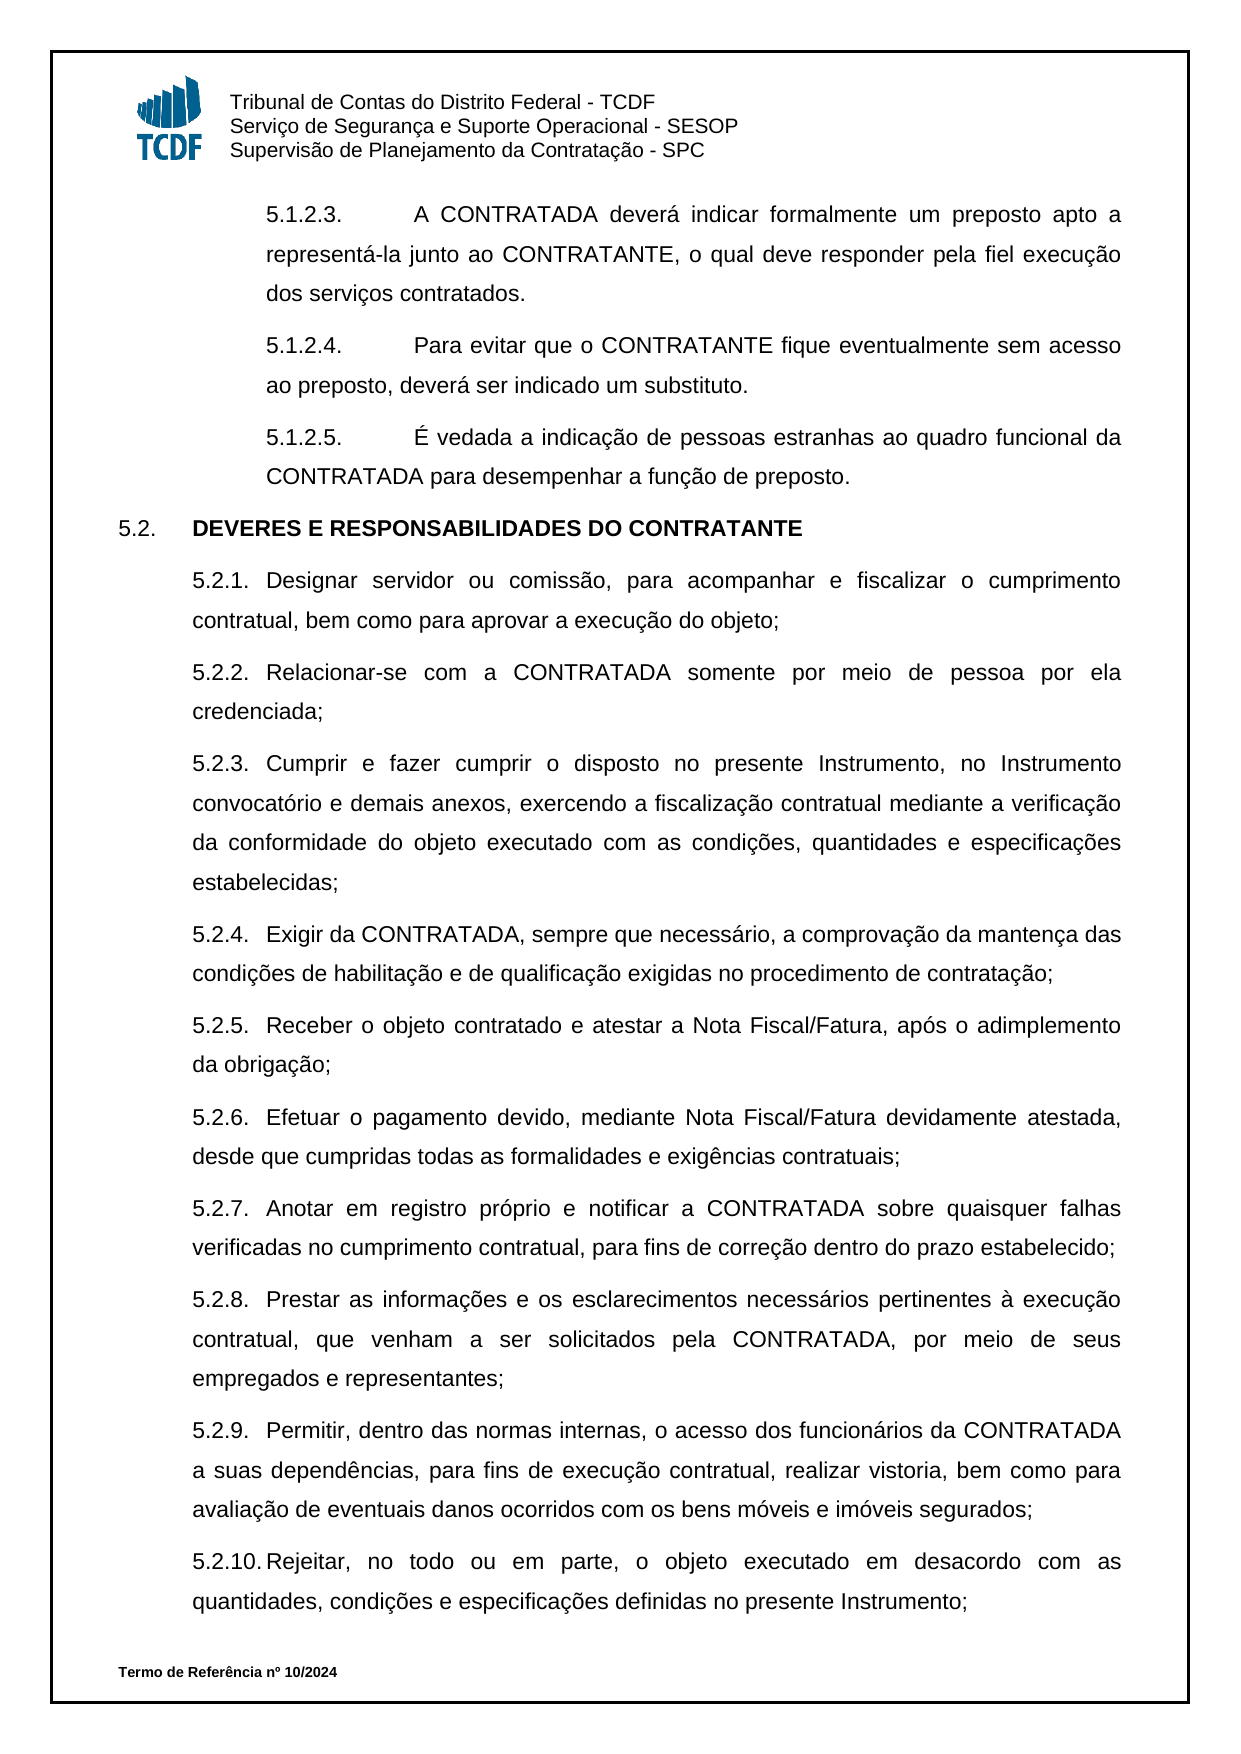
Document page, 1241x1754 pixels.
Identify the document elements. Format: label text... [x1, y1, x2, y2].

list Cumprir e fazer cumprir o disposto no presente Instrumento, no Instrumento convocatório e demais anexos, exercendo a fiscalização contratual mediante a verificação da conformidade do objeto executado com as condições, quantidades e especificações estabelecidas; [192, 750, 1122, 895]
list Anotar em registro próprio e notificar a CONTRATADA sobre quaisquer falhas verificadas no cumprimento contratual, para fins de correção dentro do prazo estabelecido; [192, 1195, 1122, 1261]
list É vedada a indicação de pessoas estranhas ao quadro funcional da CONTRATADA para desempenhar a função de preposto. [266, 424, 1122, 489]
list Receber o objeto contratado e atestar a Nota Fiscal/Fatura, após o adimplemento da obrigação; [192, 1012, 1122, 1078]
list Prestar as informações e os esclarecimentos necessários pertinentes à execução contratual, que venham a ser solicitados pela CONTRATADA, por meio de seus empregados e representantes; [192, 1286, 1122, 1392]
list Exigir da CONTRATADA, sempre que necessário, a comprovação da mantença das condições de habilitação e de qualificação exigidas no procedimento de contratação; [192, 921, 1122, 986]
list Efetuar o pagamento devido, mediante Nota Fiscal/Fatura devidamente atestada, desde que cumpridas todas as formalidades e exigências contratuais; [192, 1103, 1122, 1169]
list Rejeitar, no todo ou em parte, o objeto executado em desacordo com as quantidades, condições e especificações definidas no presente Instrumento; [192, 1548, 1122, 1614]
picture [125, 73, 213, 162]
list Permitir, dentro das normas internas, o acesso dos funcionários da CONTRATADA a suas dependências, para fins de execução contratual, realizar vistoria, bem como para avaliação de eventuais danos ocorridos com os bens móveis e imóveis segurados; [192, 1417, 1122, 1523]
list A CONTRATADA deverá indicar formalmente um preposto apto a representá-la junto ao CONTRATANTE, o qual deve responder pela fiel execução dos serviços contratados. [266, 201, 1122, 307]
list Relacionar-se com a CONTRATADA somente por meio de pessoa por ela credenciada; [192, 659, 1122, 724]
list Para evitar que o CONTRATANTE fique eventualmente sem acesso ao preposto, deverá ser indicado um substituto. [266, 332, 1122, 398]
list Designar servidor ou comissão, para acompanhar e fiscalizar o cumprimento contratual, bem como para aprovar a execução do objeto; [192, 567, 1122, 633]
list DEVERES E RESPONSABILIDADES DO CONTRATANTE [118, 515, 1122, 542]
